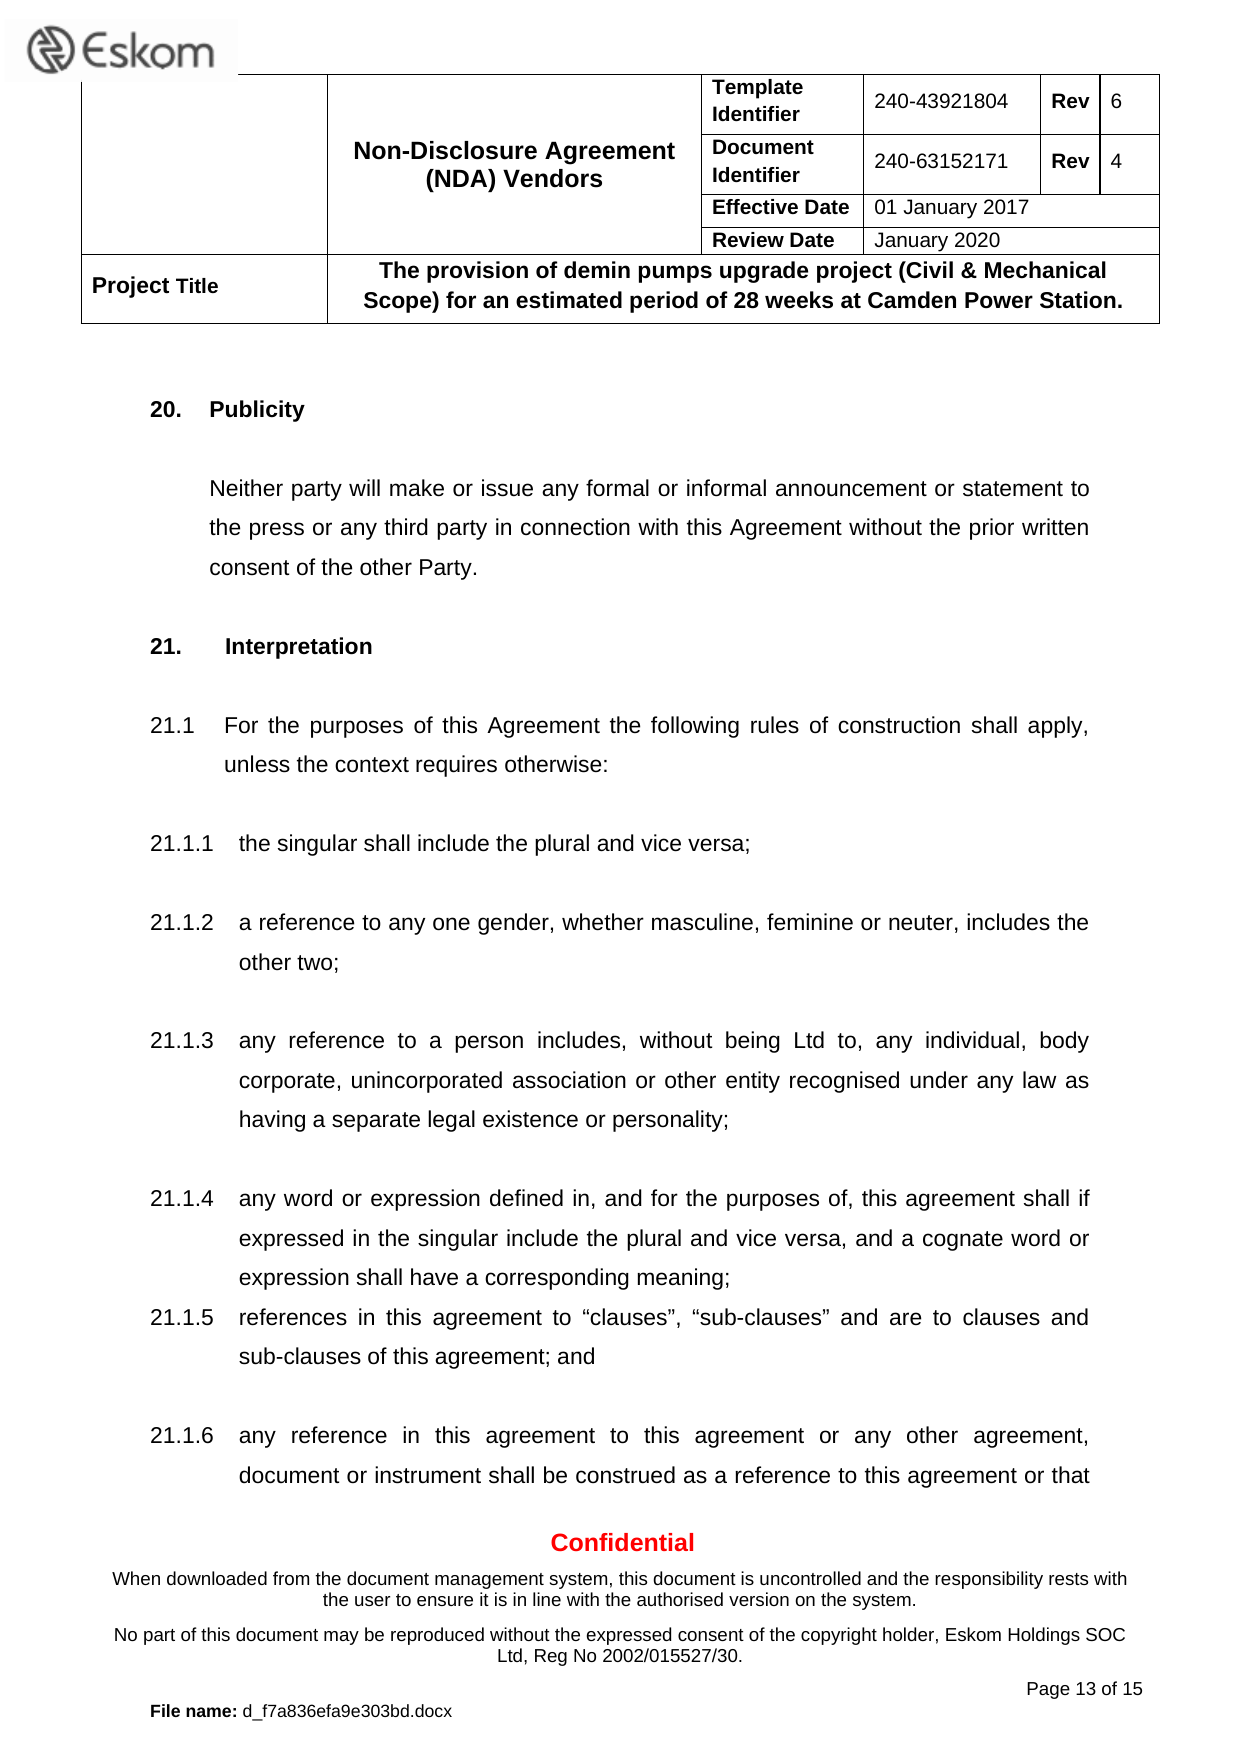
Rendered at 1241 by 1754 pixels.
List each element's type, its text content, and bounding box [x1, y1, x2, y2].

text 21. Interpretation [150, 633, 1090, 659]
text Neither party will make or issue any formal or informal announcement or statement to the press or any third party in connection with this Agreement without the prior written consent of the other Party. [209, 475, 1090, 580]
text 20. Publicity [150, 396, 1090, 422]
text 21.1.3 any reference to a person includes, without being Ltd to, any individual, body corporate, unincorporated association or other entity recognised under any law as having a separate legal existence or personality; [150, 1027, 1090, 1133]
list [150, 1422, 1090, 1488]
list any word or expression defined in, and for the purposes of, this agreement shall if expressed in the singular include the plural and vice versa, and a cognate word or expression shall have a corresponding meaning; [150, 1185, 1090, 1291]
text 21.1.1 the singular shall include the plural and vice versa; [150, 830, 1090, 856]
text 21.1 For the purposes of this Agreement the following rules of construction shall apply, unless the context requires otherwise: [150, 712, 1090, 777]
text 21.1.2 a reference to any one gender, whether masculine, feminine or neuter, includes the other two; [150, 909, 1090, 975]
list references in this agreement to “clauses”, “sub-clauses” and are to clauses and sub-clauses of this agreement; and [150, 1304, 1090, 1369]
